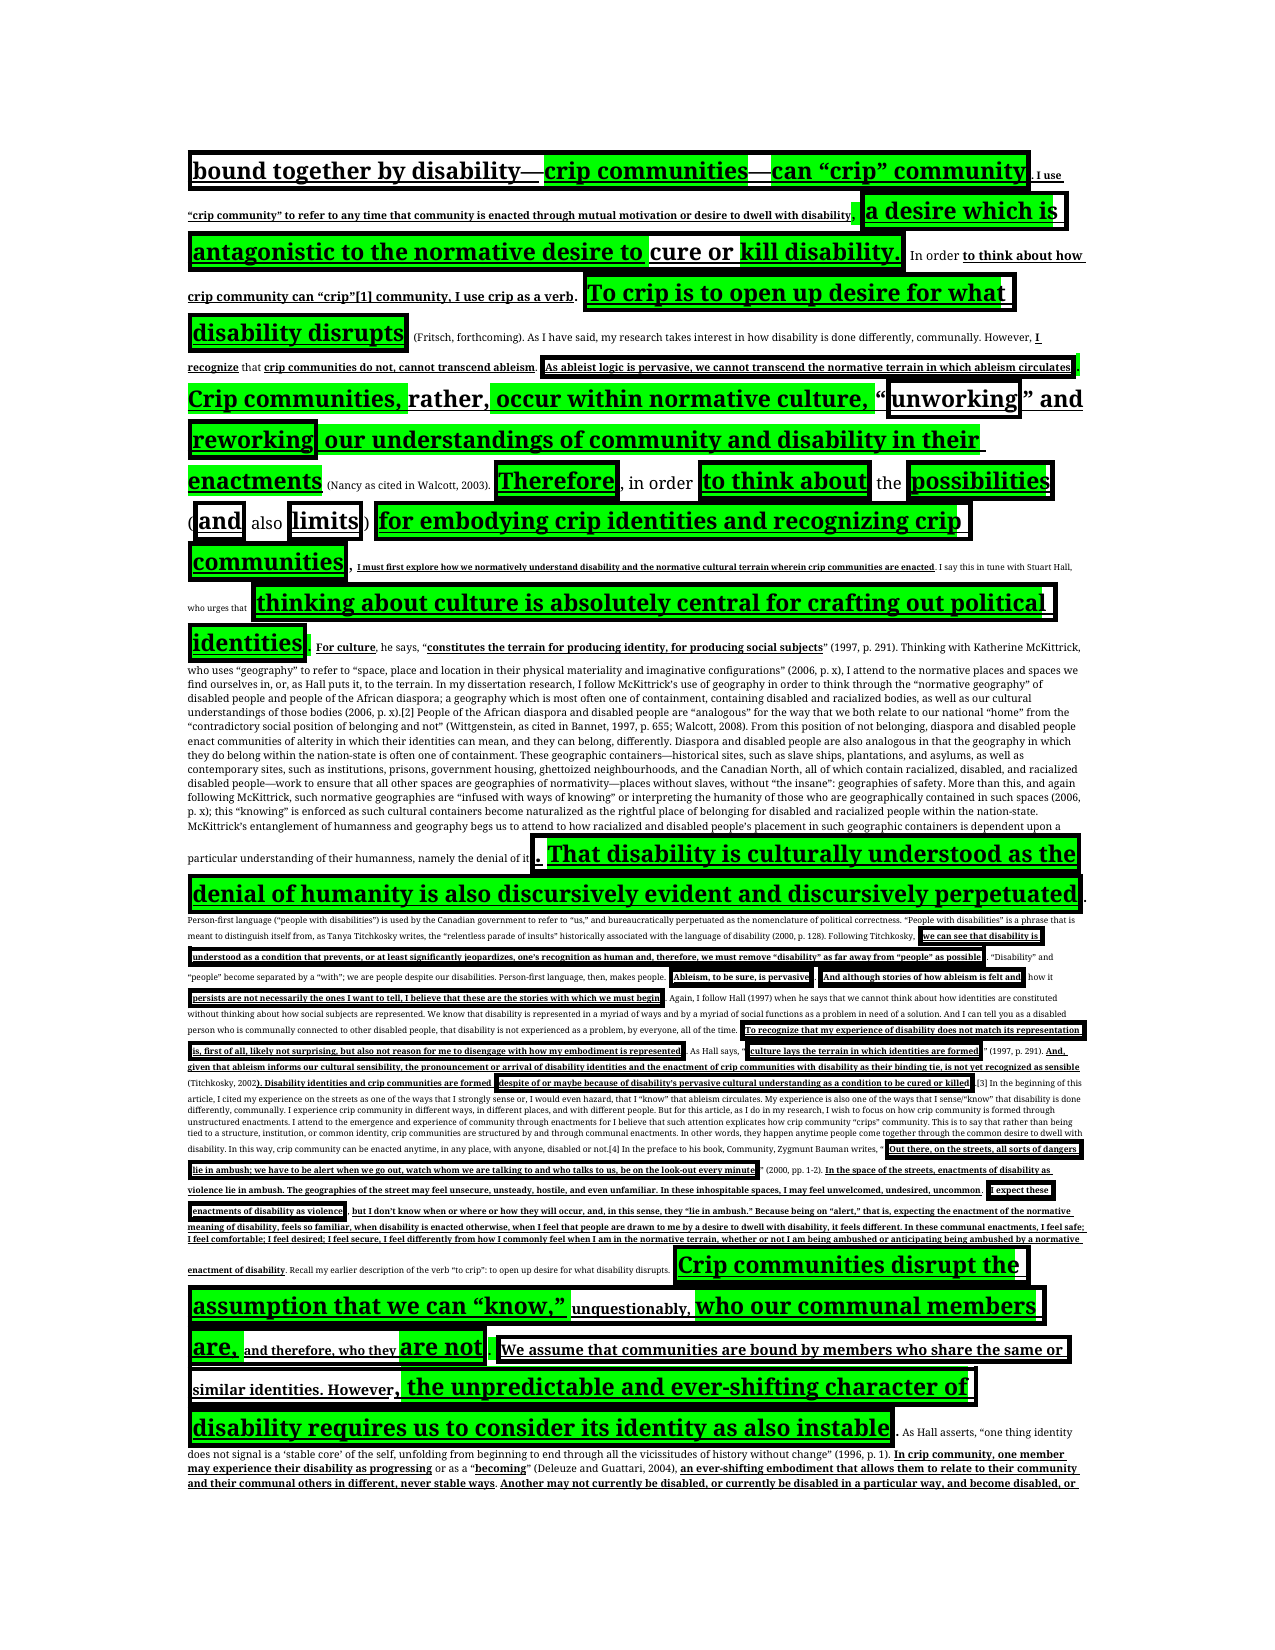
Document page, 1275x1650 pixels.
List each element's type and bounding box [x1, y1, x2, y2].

text [187, 150, 1087, 1232]
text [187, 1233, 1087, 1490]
